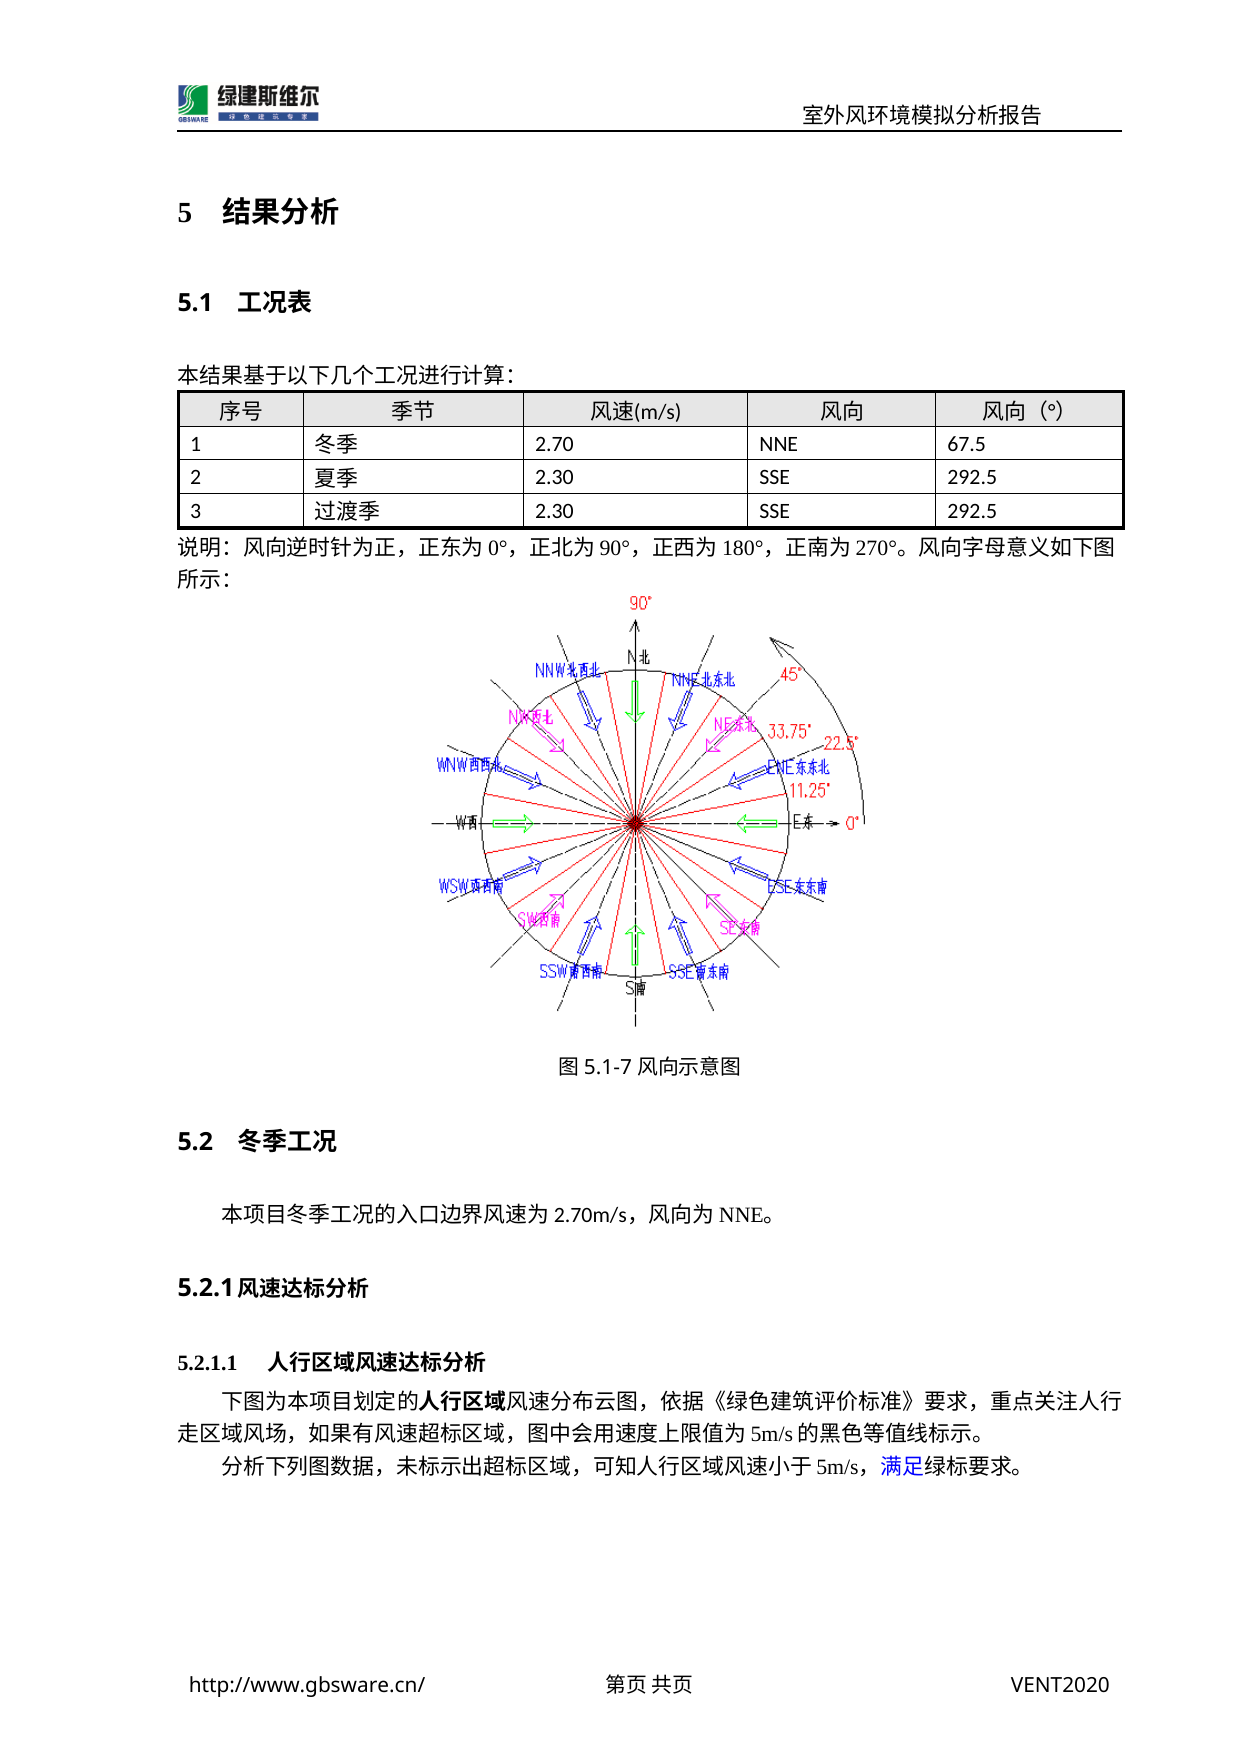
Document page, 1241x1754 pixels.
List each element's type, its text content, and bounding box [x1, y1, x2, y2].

table_cell 67.5 [936, 427, 1122, 459]
subtitle 人行区域风速达标分析 [177, 1344, 1122, 1377]
text 分析下列图数据，未标示出超标区域，可知人行区域风速小于5m/s，满足绿标要求。 [177, 1448, 1122, 1481]
table_header 风向（°） [936, 393, 1122, 426]
subtitle 冬季工况 [177, 1107, 1122, 1172]
table_header 季节 [304, 393, 523, 426]
text 本结果基于以下几个工况进行计算： [177, 358, 1122, 390]
subtitle 结果分析 [177, 178, 1122, 243]
table_cell 2.30 [524, 494, 747, 526]
table_cell 1 [180, 427, 303, 459]
table_header 风速(m/s) [524, 393, 747, 426]
table_cell 夏季 [304, 460, 523, 493]
table_header 序号 [180, 393, 303, 426]
table_cell SSE [748, 460, 935, 493]
subtitle 风速达标分析 [177, 1254, 1122, 1319]
picture [177, 82, 320, 124]
text 说明：风向逆时针为正，正东为0°，正北为90°，正西为180°，正南为270°。风向字母意义如下图所示： [177, 530, 1122, 594]
table_cell 2.30 [524, 460, 747, 493]
table_cell 冬季 [304, 427, 523, 459]
table_cell 292.5 [936, 460, 1122, 493]
table_cell 292.5 [936, 494, 1122, 526]
text 本项目冬季工况的入口边界风速为2.70m/s，风向为NNE。 [177, 1197, 1122, 1229]
table_cell 3 [180, 494, 303, 526]
table_cell 2 [180, 460, 303, 493]
table_cell 过渡季 [304, 494, 523, 526]
table_cell SSE [748, 494, 935, 526]
subtitle 工况表 [177, 268, 1122, 333]
table_cell 2.70 [524, 427, 747, 459]
text 下图为本项目划定的人行区域风速分布云图，依据《绿色建筑评价标准》要求，重点关注人行走区域风场，如果有风速超标区域，图中会用速度上限值为5m/s的黑色等值线标示。 [177, 1383, 1122, 1448]
table_cell NNE [748, 427, 935, 459]
table_header 风向 [748, 393, 935, 426]
picture [425, 594, 874, 1030]
